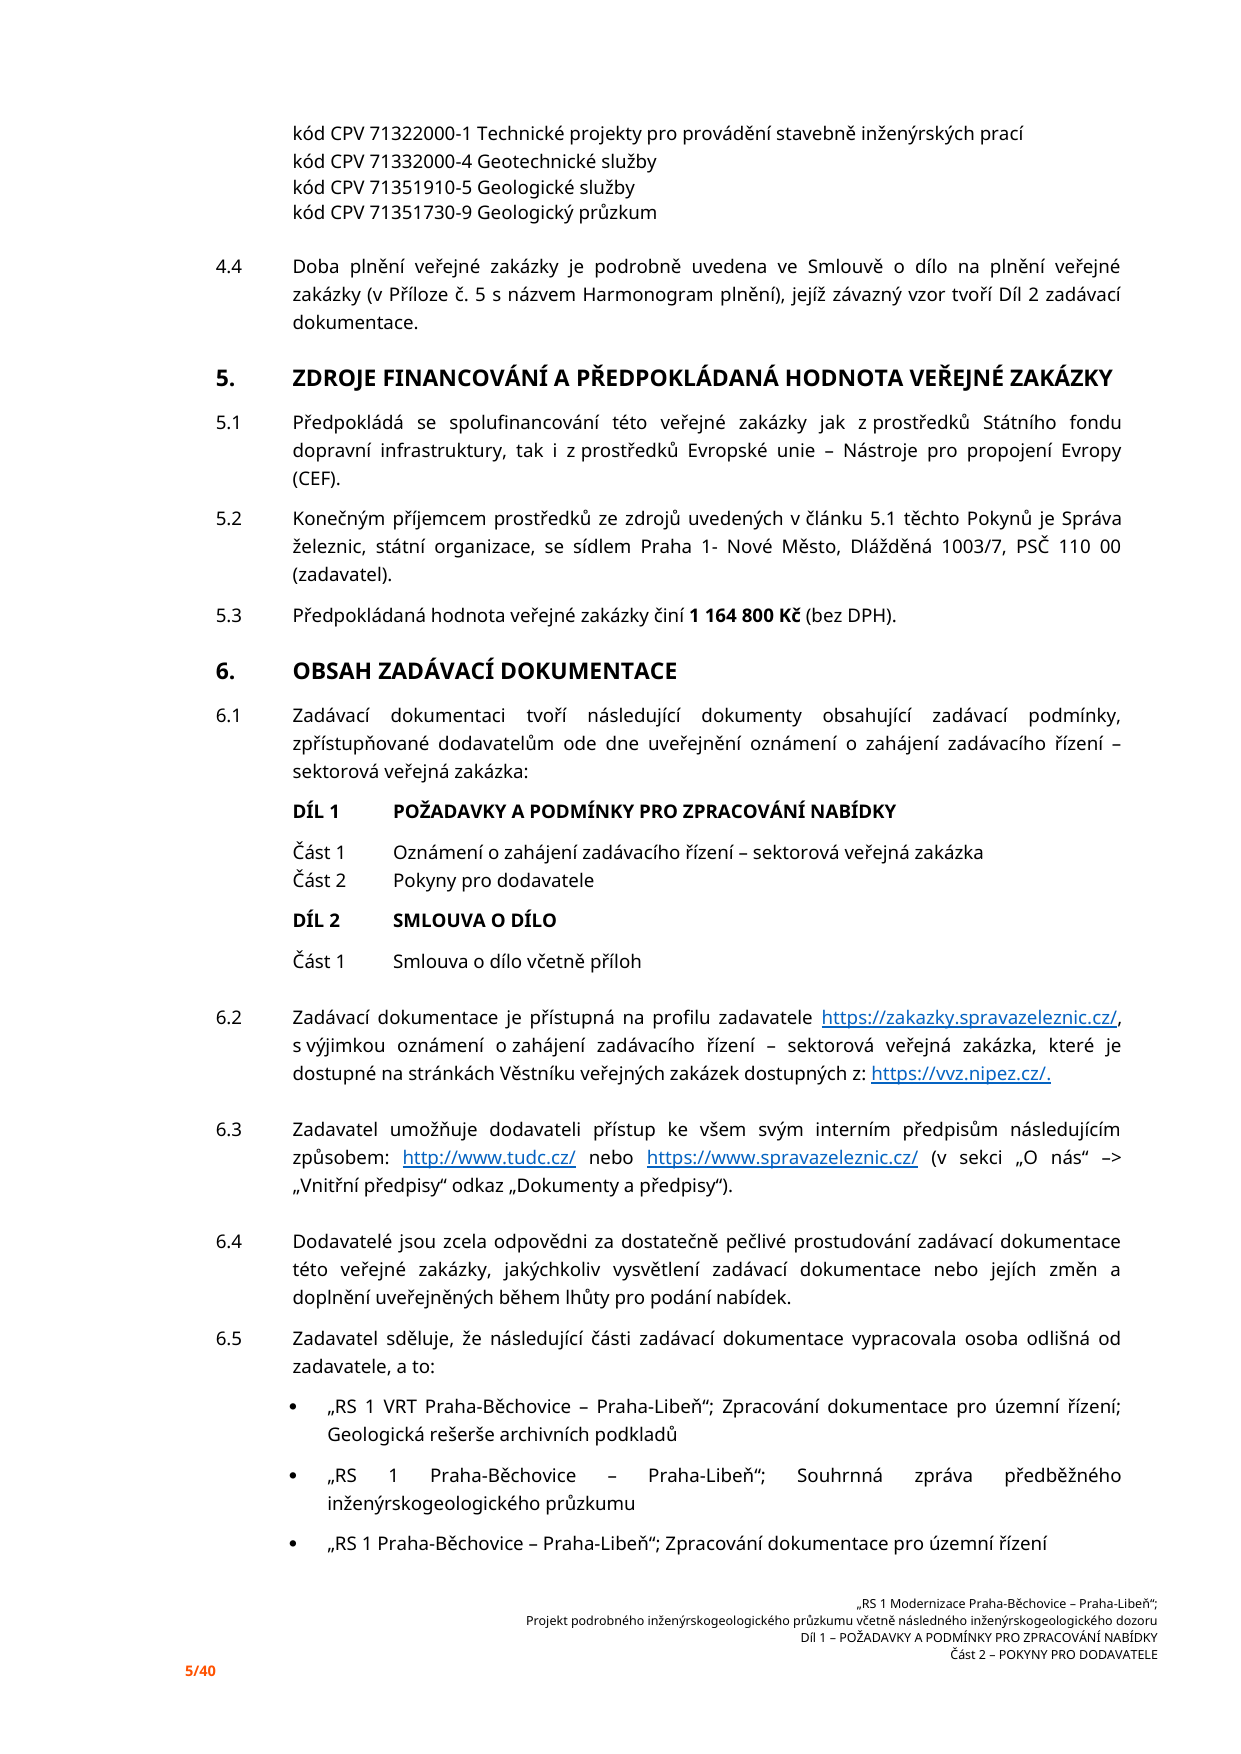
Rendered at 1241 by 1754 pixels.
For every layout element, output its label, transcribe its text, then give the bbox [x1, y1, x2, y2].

text Konečným příjemcem prostředků ze zdrojů uvedených v článku 5.1 těchto Pokynů je Správa železnic, státní organizace, se sídlem Praha 1- Nové Město, Dlážděná 1003/7, PSČ 110 00 (zadavatel). [216, 506, 1122, 587]
text DÍL 1 POŽADAVKY A PODMÍNKY PRO ZPRACOVÁNÍ NABÍDKY [292, 799, 1122, 824]
text Zadavatel umožňuje dodavateli přístup ke všem svým interním předpisům následujícím způsobem: http://www.tudc.cz/ nebo https://www.spravazeleznic.cz/ (v sekci „O nás“ –> „Vnitřní předpisy“ odkaz „Dokumenty a předpisy“). [216, 1116, 1122, 1198]
text OBSAH ZADÁVACÍ DOKUMENTACE [216, 655, 1122, 687]
text DÍL 2 SMLOUVA O DÍLO [292, 908, 1122, 933]
text ZDROJE FINANCOVÁNÍ a PŘEDPOKLÁDANÁ HODNOTA VEŘEJNÉ ZAKÁZKY [216, 362, 1122, 393]
list „RS 1 VRT Praha-Běchovice – Praha-Libeň“; Zpracování dokumentace pro územní řízení; Geologická rešerše archivních podkladů [289, 1394, 1122, 1447]
text Část 1 Smlouva o dílo včetně příloh [292, 948, 1122, 974]
list kód CPV 71351730-9 Geologický průzkum [292, 200, 1122, 225]
list kód CPV 71351910-5 Geologické služby [292, 174, 1122, 200]
text Předpokládá se spolufinancování této veřejné zakázky jak z prostředků Státního fondu dopravní infrastruktury, tak i z prostředků Evropské unie – Nástroje pro propojení Evropy (CEF). [216, 409, 1122, 491]
text Dodavatelé jsou zcela odpovědni za dostatečně pečlivé prostudování zadávací dokumentace této veřejné zakázky, jakýchkoliv vysvětlení zadávací dokumentace nebo jejích změn a doplnění uveřejněných během lhůty pro podání nabídek. [216, 1228, 1122, 1310]
list „RS 1 Praha-Běchovice – Praha-Libeň“; Zpracování dokumentace pro územní řízení [289, 1531, 1122, 1556]
list „RS 1 Praha-Běchovice – Praha-Libeň“; Souhrnná zpráva předběžného inženýrskogeologického průzkumu [289, 1462, 1122, 1516]
text Zadávací dokumentaci tvoří následující dokumenty obsahující zadávací podmínky, zpřístupňované dodavatelům ode dne uveřejnění oznámení o zahájení zadávacího řízení – sektorová veřejná zakázka: [216, 702, 1122, 784]
list kód CPV 71322000-1 Technické projekty pro provádění stavebně inženýrských prací [292, 121, 1122, 146]
text Zadávací dokumentace je přístupná na profilu zadavatele https://zakazky.spravazeleznic.cz/, s výjimkou oznámení o zahájení zadávacího řízení – sektorová veřejná zakázka, které je dostupné na stránkách Věstníku veřejných zakázek dostupných z: https://vvz.nipez.cz/. [216, 1004, 1122, 1086]
text Zadavatel sděluje, že následující části zadávací dokumentace vypracovala osoba odlišná od zadavatele, a to: [216, 1325, 1122, 1379]
text Předpokládaná hodnota veřejné zakázky činí 1 164 800 Kč (bez DPH). [216, 602, 1122, 628]
text Část 1 Oznámení o zahájení zadávacího řízení – sektorová veřejná zakázka [292, 839, 1122, 865]
text Část 2 Pokyny pro dodavatele [292, 867, 1122, 893]
list kód CPV 71332000-4 Geotechnické služby [292, 149, 1122, 174]
text Doba plnění veřejné zakázky je podrobně uvedena ve Smlouvě o dílo na plnění veřejné zakázky (v Příloze č. 5 s názvem Harmonogram plnění), jejíž závazný vzor tvoří Díl 2 zadávací dokumentace. [216, 253, 1122, 335]
